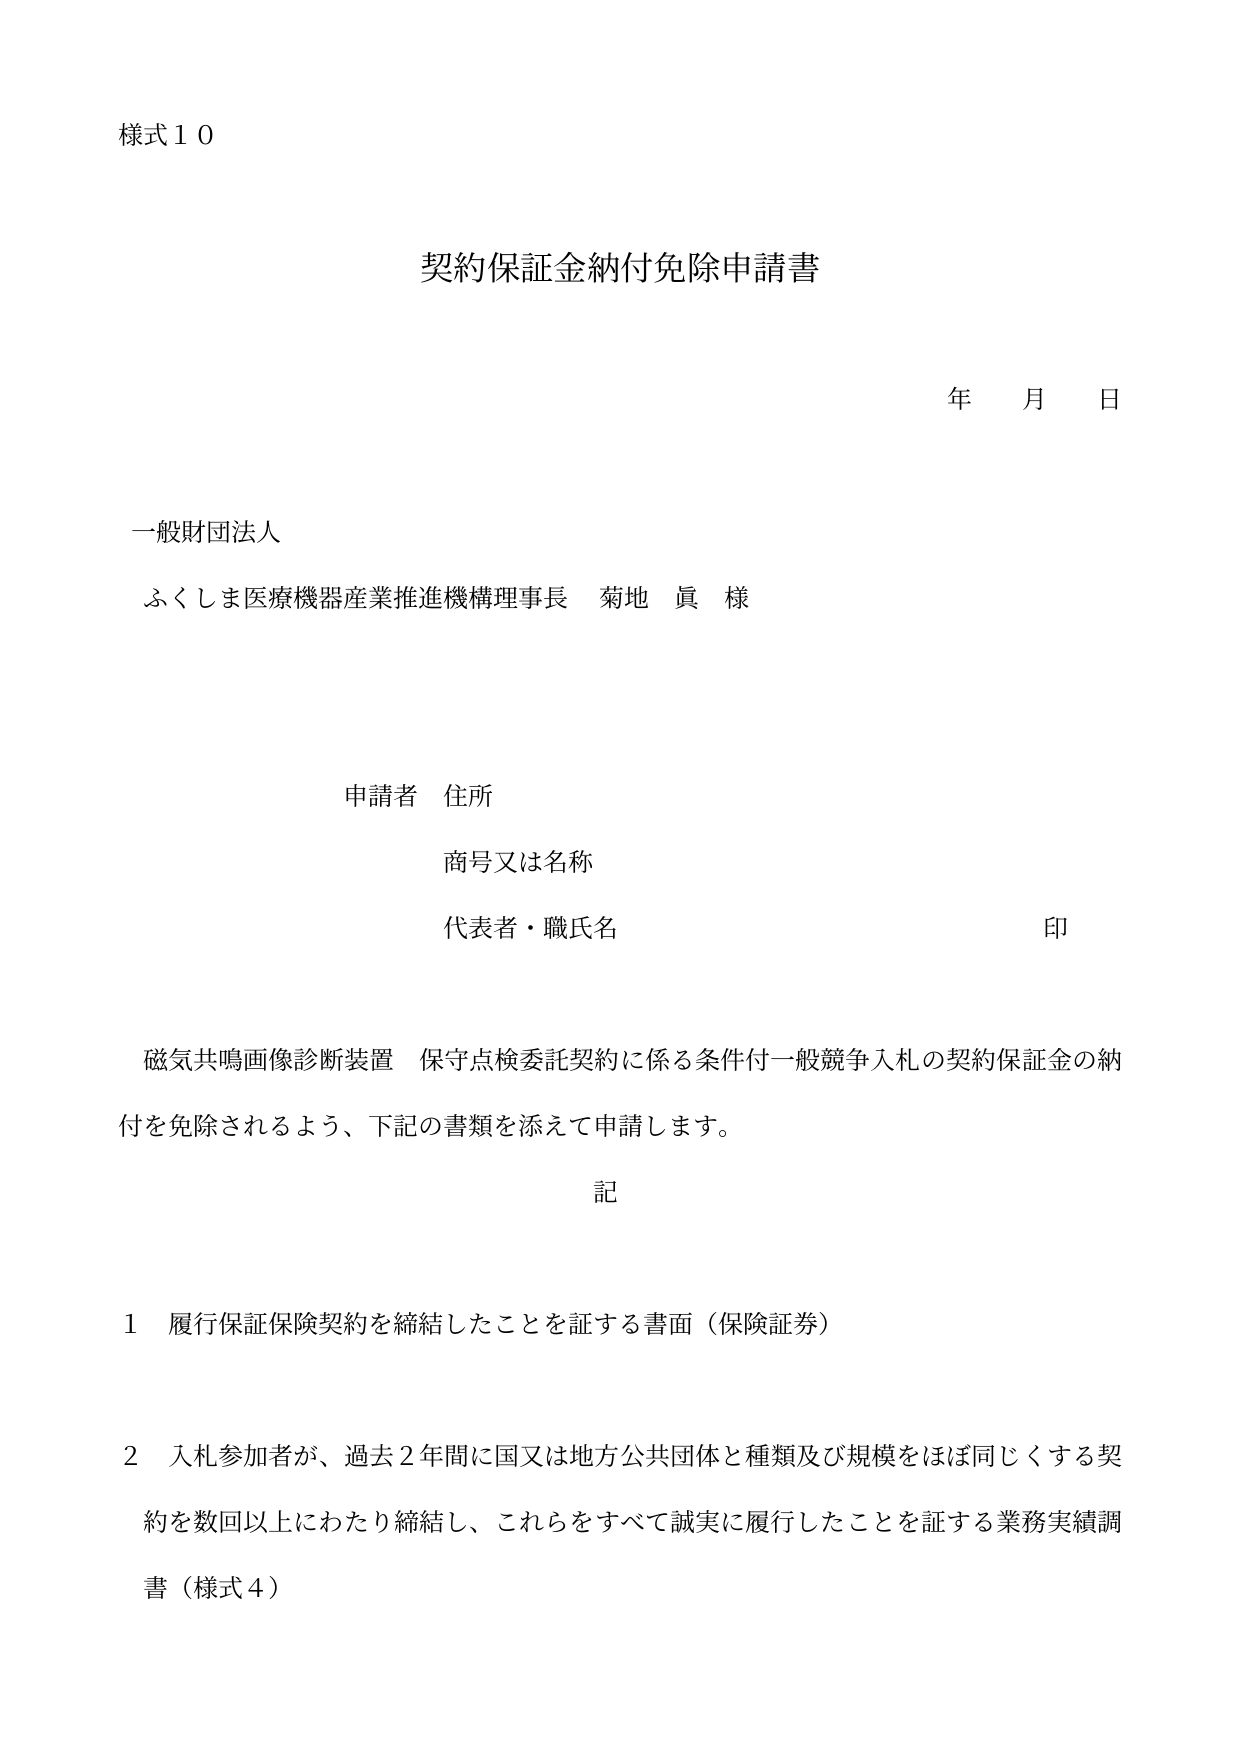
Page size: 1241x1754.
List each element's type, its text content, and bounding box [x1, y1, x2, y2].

text １ 履行保証保険契約を締結したことを証する書面（保険証券） [118, 1290, 1122, 1356]
text 一般財団法人 [118, 497, 1122, 563]
text ２ 入札参加者が、過去２年間に国又は地方公共団体と種類及び規模をほぼ同じくする契約を数回以上にわたり締結し、これらをすべて誠実に履行したことを証する業務実績調書（様式４） [118, 1422, 1122, 1620]
text 申請者 住所 [343, 761, 1122, 827]
text 磁気共鳴画像診断装置 保守点検委託契約に係る条件付一般競争入札の契約保証金の納付を免除されるよう、下記の書類を添えて申請します。 [118, 1026, 1122, 1158]
text 商号又は名称 [443, 827, 1122, 893]
text 記 [118, 1158, 1122, 1224]
text ふくしま医療機器産業推進機構理事長 菊地 眞 様 [118, 563, 1122, 629]
text 様式１０ [118, 101, 1122, 167]
text 契約保証金納付免除申請書 [118, 233, 1122, 299]
text 年 月 日 [118, 365, 1122, 431]
text 代表者・職氏名 印 [443, 893, 1122, 959]
